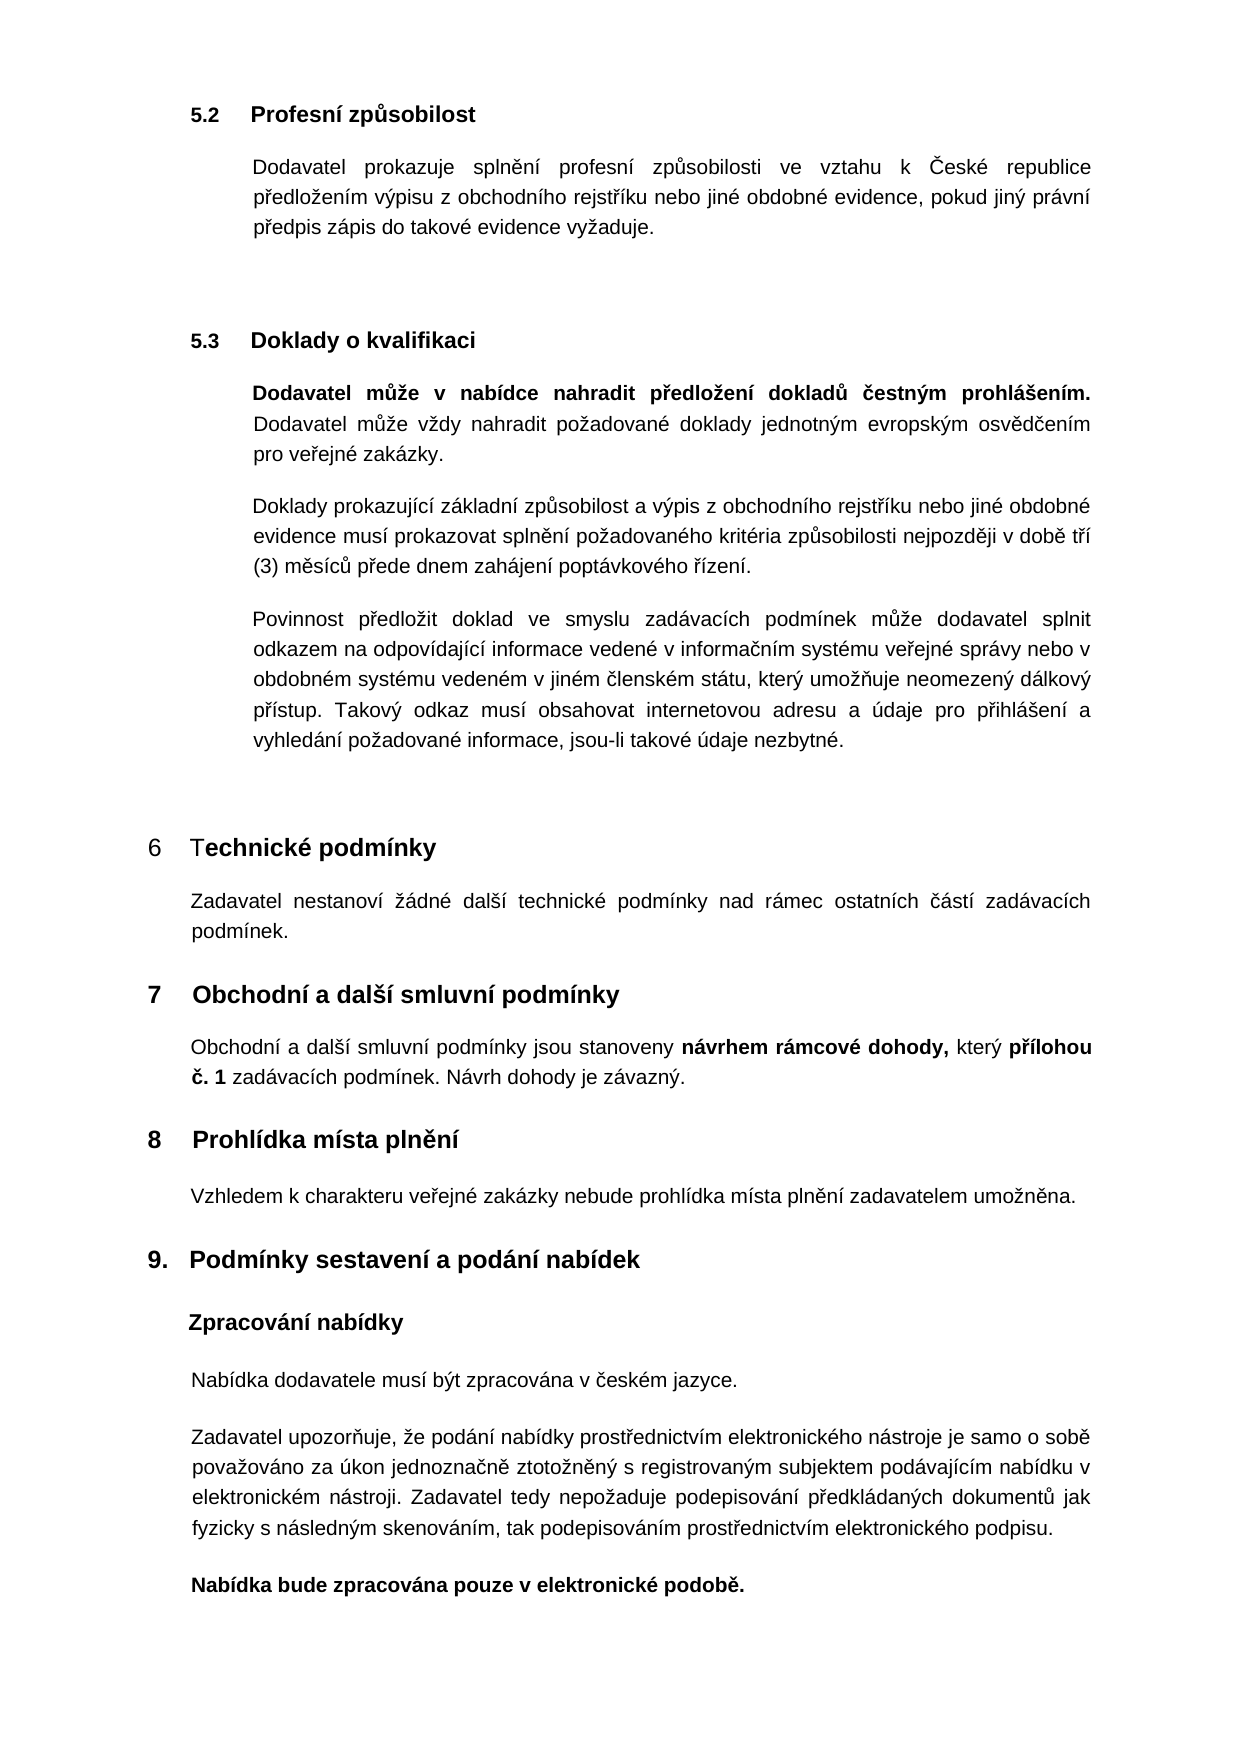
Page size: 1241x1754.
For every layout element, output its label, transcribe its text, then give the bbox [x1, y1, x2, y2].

text 6 Technické podmínky [147, 833, 1092, 862]
text Zadavatel upozorňuje, že podání nabídky prostřednictvím elektronického nástroje je samo o sobě považováno za úkon jednoznačně ztotožněný s registrovaným subjektem podávajícím nabídku v elektronickém nástroji. Zadavatel tedy nepožaduje podepisování předkládaných dokumentů jak fyzicky s následným skenováním, tak podepisováním prostřednictvím elektronického podpisu. [191, 1425, 1092, 1539]
text 9. Podmínky sestavení a podání nabídek [147, 1245, 642, 1274]
list Doklady o kvalifikaci [190, 327, 1092, 354]
text Dodavatel prokazuje splnění profesní způsobilosti ve vztahu k České republice předložením výpisu z obchodního rejstříku nebo jiné obdobné evidence, pokud jiný právní předpis zápis do takové evidence vyžaduje. [252, 154, 1092, 239]
text Nabídka dodavatele musí být zpracována v českém jazyce. [191, 1368, 1092, 1392]
text Doklady prokazující základní způsobilost a výpis z obchodního rejstříku nebo jiné obdobné evidence musí prokazovat splnění požadovaného kritéria způsobilosti nejpozději v době tří (3) měsíců přede dnem zahájení poptávkového řízení. [252, 494, 1092, 578]
text Zadavatel nestanoví žádné další technické podmínky nad rámec ostatních částí zadávacích podmínek. [190, 889, 1092, 943]
text Obchodní a další smluvní podmínky jsou stanoveny návrhem rámcové dohody, který přílohou č. 1 zadávacích podmínek. Návrh dohody je závazný. [190, 1035, 1092, 1089]
list Obchodní a další smluvní podmínky [147, 980, 1092, 1009]
text Nabídka bude zpracována pouze v elektronické podobě. [191, 1573, 1092, 1597]
text Povinnost předložit doklad ve smyslu zadávacích podmínek může dodavatel splnit odkazem na odpovídající informace vedené v informačním systému veřejné správy nebo v obdobném systému vedeném v jiném členském státu, který umožňuje neomezený dálkový přístup. Takový odkaz musí obsahovat internetovou adresu a údaje pro přihlášení a vyhledání požadované informace, jsou-li takové údaje nezbytné. [252, 607, 1092, 751]
list Profesní způsobilost [190, 101, 1092, 127]
text Zpracování nabídky [147, 1309, 642, 1336]
text Dodavatel může v nabídce nahradit předložení dokladů čestným prohlášením. Dodavatel může vždy nahradit požadované doklady jednotným evropským osvědčením pro veřejné zakázky. [252, 381, 1092, 465]
list Prohlídka místa plnění [147, 1126, 1092, 1154]
text Vzhledem k charakteru veřejné zakázky nebude prohlídka místa plnění zadavatelem umožněna. [190, 1184, 1092, 1208]
